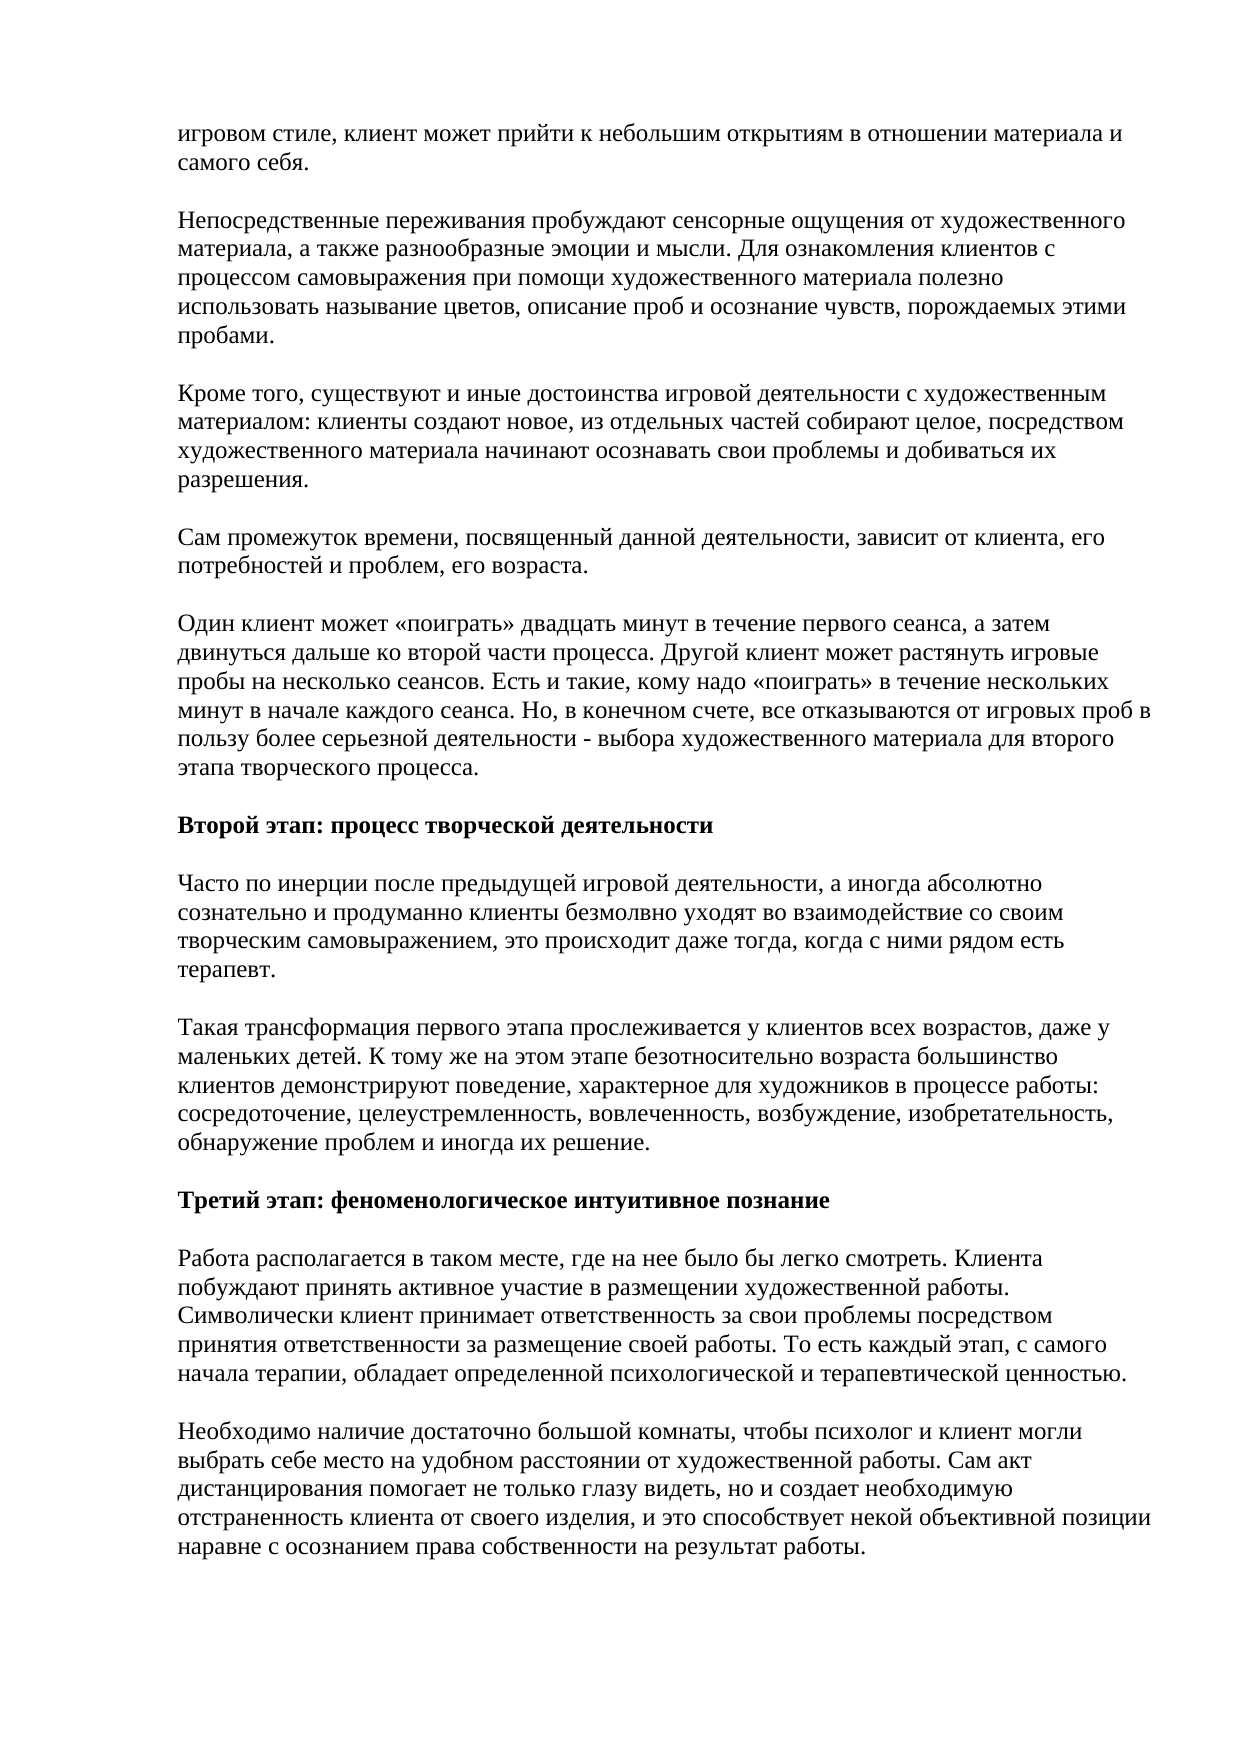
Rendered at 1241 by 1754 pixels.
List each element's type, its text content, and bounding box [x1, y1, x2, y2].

text Такая трансформация первого этапа прослеживается у клиентов всех возрастов, даже у маленьких детей. К тому же на этом этапе безотносительно возраста большинство клиентов демонстрируют поведение, характерное для художников в процессе работы: сосредоточение, целеустремленность, вовлеченность, возбуждение, изобретательность, обнаружение проблем и иногда их решение. [177, 1012, 1152, 1156]
text Один клиент может «поиграть» двадцать минут в течение первого сеанса, а затем двинуться дальше ко второй части процесса. Другой клиент может растянуть игровые пробы на несколько сеансов. Есть и такие, кому надо «поиграть» в течение нескольких минут в начале каждого сеанса. Но, в конечном счете, все отказываются от игровых проб в пользу более серьезной деятельности - выбора художественного материала для второго этапа творческого процесса. [177, 608, 1152, 781]
text Работа располагается в таком месте, где на нее было бы легко смотреть. Клиента побуждают принять активное участие в размещении художественной работы. Символически клиент принимает ответственность за свои проблемы посредством принятия ответственности за размещение своей работы. То есть каждый этап, с самого начала терапии, обладает определенной психологической и терапевтической ценностью. [177, 1243, 1152, 1387]
text Непосредственные переживания пробуждают сенсорные ощущения от художественного материала, а также разнообразные эмоции и мысли. Для ознакомления клиентов с процессом самовыражения при помощи художественного материала полезно использовать называние цветов, описание проб и осознание чувств, порождаемых этими пробами. [177, 205, 1152, 348]
text Кроме того, существуют и иные достоинства игровой деятельности с художественным материалом: клиенты создают новое, из отдельных частей собирают целое, посредством художественного материала начинают осознавать свои проблемы и добиваться их разрешения. [177, 378, 1152, 493]
text Часто по инерции после предыдущей игровой деятельности, а иногда абсолютно сознательно и продуманно клиенты безмолвно уходят во взаимодействие со своим творческим самовыражением, это происходит даже тогда, когда с ними рядом есть терапевт. [177, 868, 1152, 983]
text Второй этап: процесс творческой деятельности [177, 810, 1152, 839]
text Сам промежуток времени, посвященный данной деятельности, зависит от клиента, его потребностей и проблем, его возраста. [177, 522, 1152, 579]
text Необходимо наличие достаточно большой комнаты, чтобы психолог и клиент могли выбрать себе место на удобном расстоянии от художественной работы. Сам акт дистанцирования помогает не только глазу видеть, но и создает необходимую отстраненность клиента от своего изделия, и это способствует некой объективной позиции наравне с осознанием права собственности на результат работы. [177, 1416, 1152, 1560]
text Третий этап: феноменологическое интуитивное познание [177, 1185, 1152, 1214]
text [177, 118, 1152, 176]
